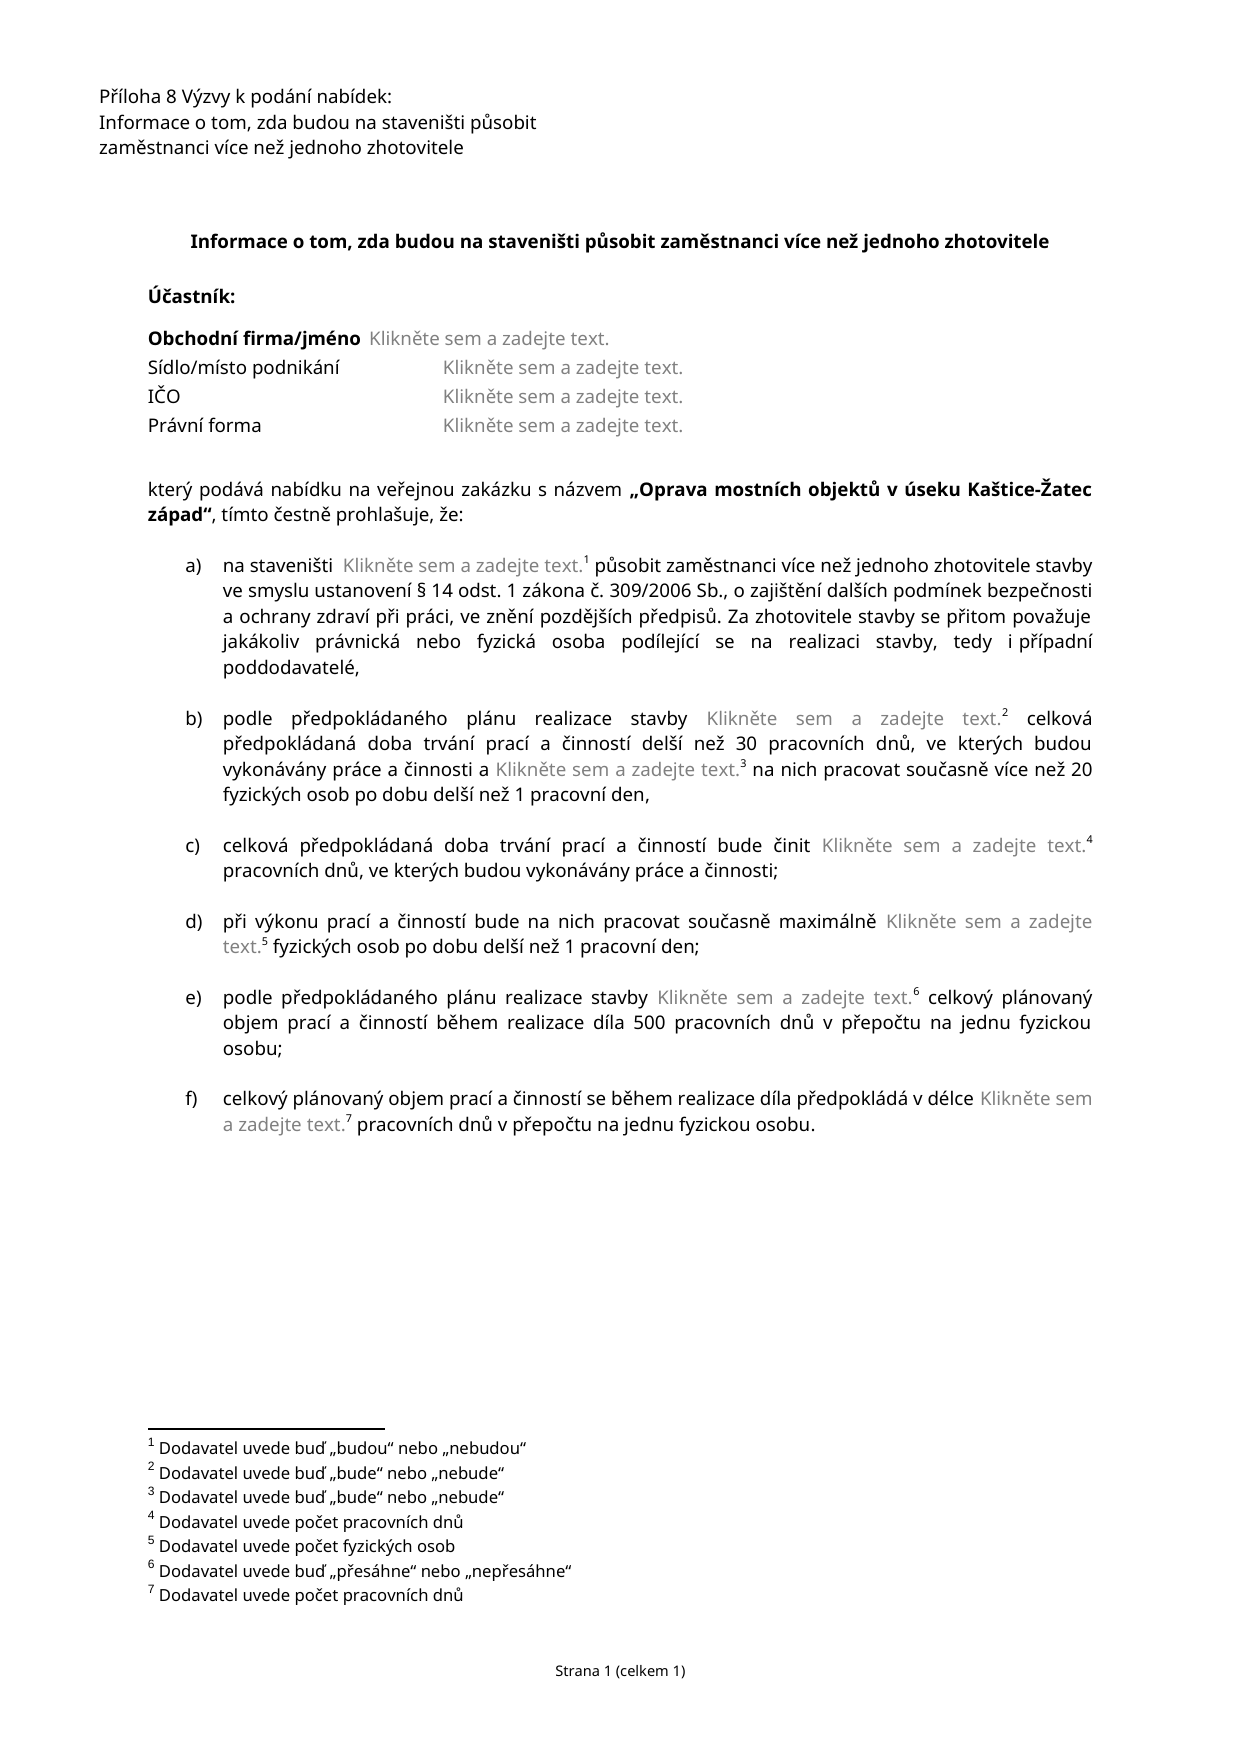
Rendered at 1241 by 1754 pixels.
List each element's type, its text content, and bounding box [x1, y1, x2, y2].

title Informace o tom, zda budou na staveništi působit zaměstnanci více než jednoho zhotovitele [148, 228, 1093, 254]
list celkový plánovaný objem prací a činností se během realizace díla předpokládá v délce pracovních dnů v přepočtu na jednu fyzickou osobu. [185, 1086, 1093, 1137]
text Účastník: [148, 279, 1093, 310]
text Obchodní firma/jméno [148, 322, 1093, 351]
text Právní forma [148, 409, 1093, 438]
list podle předpokládaného plánu realizace stavby celkový plánovaný objem prací a činností během realizace díla 500 pracovních dnů v přepočtu na jednu fyzickou osobu; [185, 984, 1093, 1061]
text který podává nabídku na veřejnou zakázku s názvem „Oprava mostních objektů v úseku Kaštice-Žatec západ“, tímto čestně prohlašuje, že: [148, 476, 1093, 527]
text Sídlo/místo podnikání [148, 351, 1093, 380]
text IČO [148, 380, 1093, 409]
list podle předpokládaného plánu realizace stavby celková předpokládaná doba trvání prací a činností delší než 30 pracovních dnů, ve kterých budou vykonávány práce a činnosti a na nich pracovat současně více než 20 fyzických osob po dobu delší než 1 pracovní den, [185, 705, 1093, 807]
list na staveništi působit zaměstnanci více než jednoho zhotovitele stavby ve smyslu ustanovení § 14 odst. 1 zákona č. 309/2006 Sb., o zajištění dalších podmínek bezpečnosti a ochrany zdraví při práci, ve znění pozdějších předpisů. Za zhotovitele stavby se přitom považuje jakákoliv právnická nebo fyzická osoba podílející se na realizaci stavby, tedy i případní poddodavatelé, [185, 552, 1093, 680]
list celková předpokládaná doba trvání prací a činností bude činit pracovních dnů, ve kterých budou vykonávány práce a činnosti; [185, 832, 1093, 883]
list při výkonu prací a činností bude na nich pracovat současně maximálně fyzických osob po dobu delší než 1 pracovní den; [185, 908, 1093, 959]
